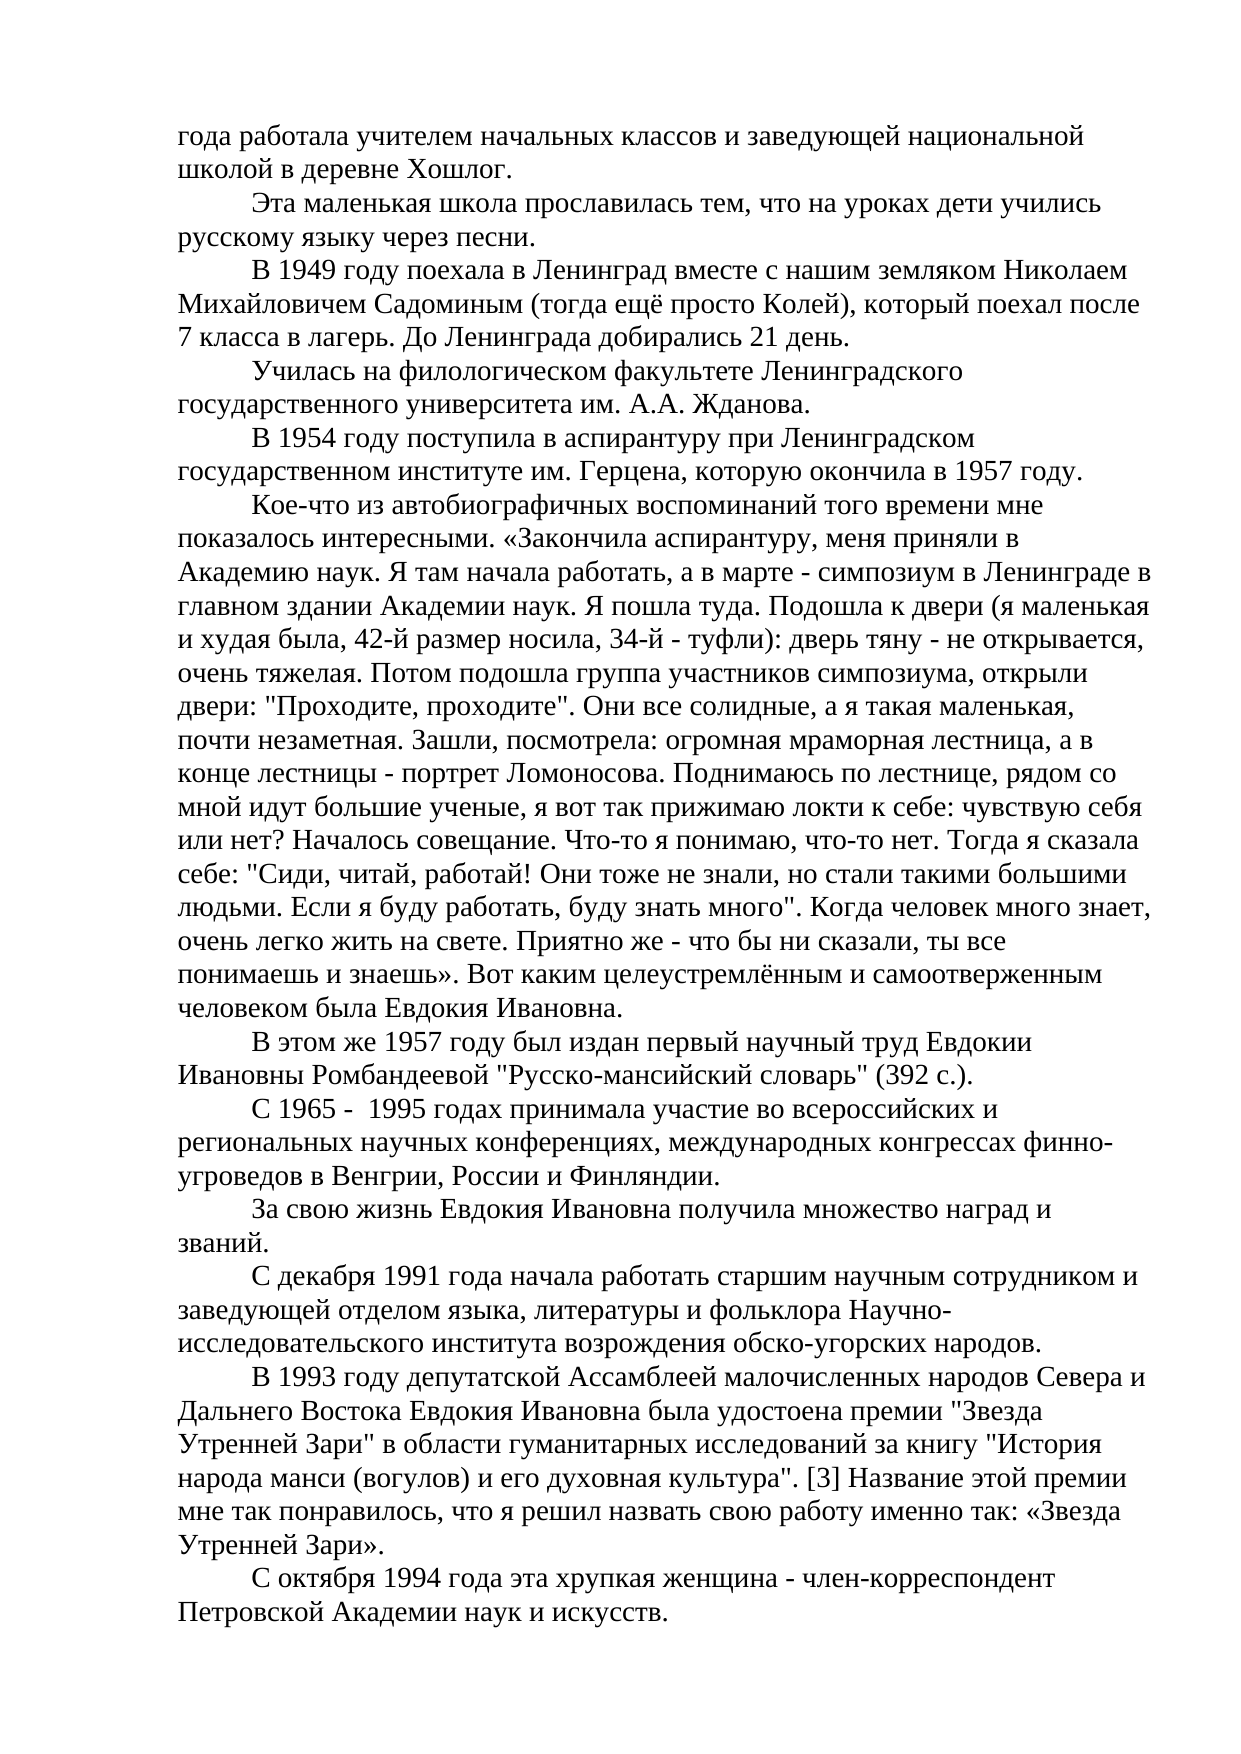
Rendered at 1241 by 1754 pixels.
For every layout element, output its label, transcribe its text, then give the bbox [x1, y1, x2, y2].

text В этом же 1957 году был издан первый научный труд Евдокии Ивановны Ромбандеевой "Русско-мансийский словарь" (392 с.). [177, 1024, 1152, 1091]
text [177, 118, 1152, 185]
text Эта маленькая школа прославилась тем, что на уроках дети учились русскому языку через песни. [177, 185, 1152, 252]
text Кое-что из автобиографичных воспоминаний того времени мне показалось интересными. «Закончила аспирантуру, меня приняли в Академию наук. Я там начала работать, а в марте - симпозиум в Ленинграде в главном здании Академии наук. Я пошла туда. Подошла к двери (я маленькая и худая была, 42-й размер носила, 34-й - туфли): дверь тяну - не открывается, очень тяжелая. Потом подошла группа участников симпозиума, открыли двери: "Проходите, проходите". Они все солидные, а я такая маленькая, почти незаметная. Зашли, посмотрела: огромная мраморная лестница, а в конце лестницы - портрет Ломоносова. Поднимаюсь по лестнице, рядом со мной идут большие ученые, я вот так прижимаю локти к себе: чувствую себя или нет? Началось совещание. Что-то я понимаю, что-то нет. Тогда я сказала себе: "Сиди, читай, работай! Они тоже не знали, но стали такими большими людьми. Если я буду работать, буду знать много". Когда человек много знает, очень легко жить на свете. Приятно же - что бы ни сказали, ты все понимаешь и знаешь». Вот каким целеустремлённым и самоотверженным человеком была Евдокия Ивановна. [177, 487, 1152, 1024]
text За свою жизнь Евдокия Ивановна получила множество наград и званий. [177, 1191, 1152, 1258]
text Училась на филологическом факультете Ленинградского государственного университета им. А.А. Жданова. [177, 353, 1152, 420]
text С 1965 - 1995 годах принимала участие во всероссийских и региональных научных конференциях, международных конгрессах финно-угроведов в Венгрии, России и Финляндии. [177, 1091, 1152, 1191]
text В 1954 году поступила в аспирантуру при Ленинградском государственном институте им. Герцена, которую окончила в 1957 году. [177, 420, 1152, 487]
text В 1949 году поехала в Ленинград вместе с нашим земляком Николаем Михайловичем Садоминым (тогда ещё просто Колей), который поехал после 7 класса в лагерь. До Ленинграда добирались 21 день. [177, 252, 1152, 353]
text С октября 1994 года эта хрупкая женщина - член-корреспондент Петровской Академии наук и искусств. [177, 1560, 1152, 1627]
text В 1993 году депутатской Ассамблеей малочисленных народов Севера и Дальнего Востока Евдокия Ивановна была удостоена премии "Звезда Утренней Зари" в области гуманитарных исследований за книгу "История народа манси (вогулов) и его духовная культура". [3] Название этой премии мне так понравилось, что я решил назвать свою работу именно так: «Звезда Утренней Зари». [177, 1359, 1152, 1560]
text С декабря 1991 года начала работать старшим научным сотрудником и заведующей отделом языка, литературы и фольклора Научно-исследовательского института возрождения обско-угорских народов. [177, 1258, 1152, 1359]
